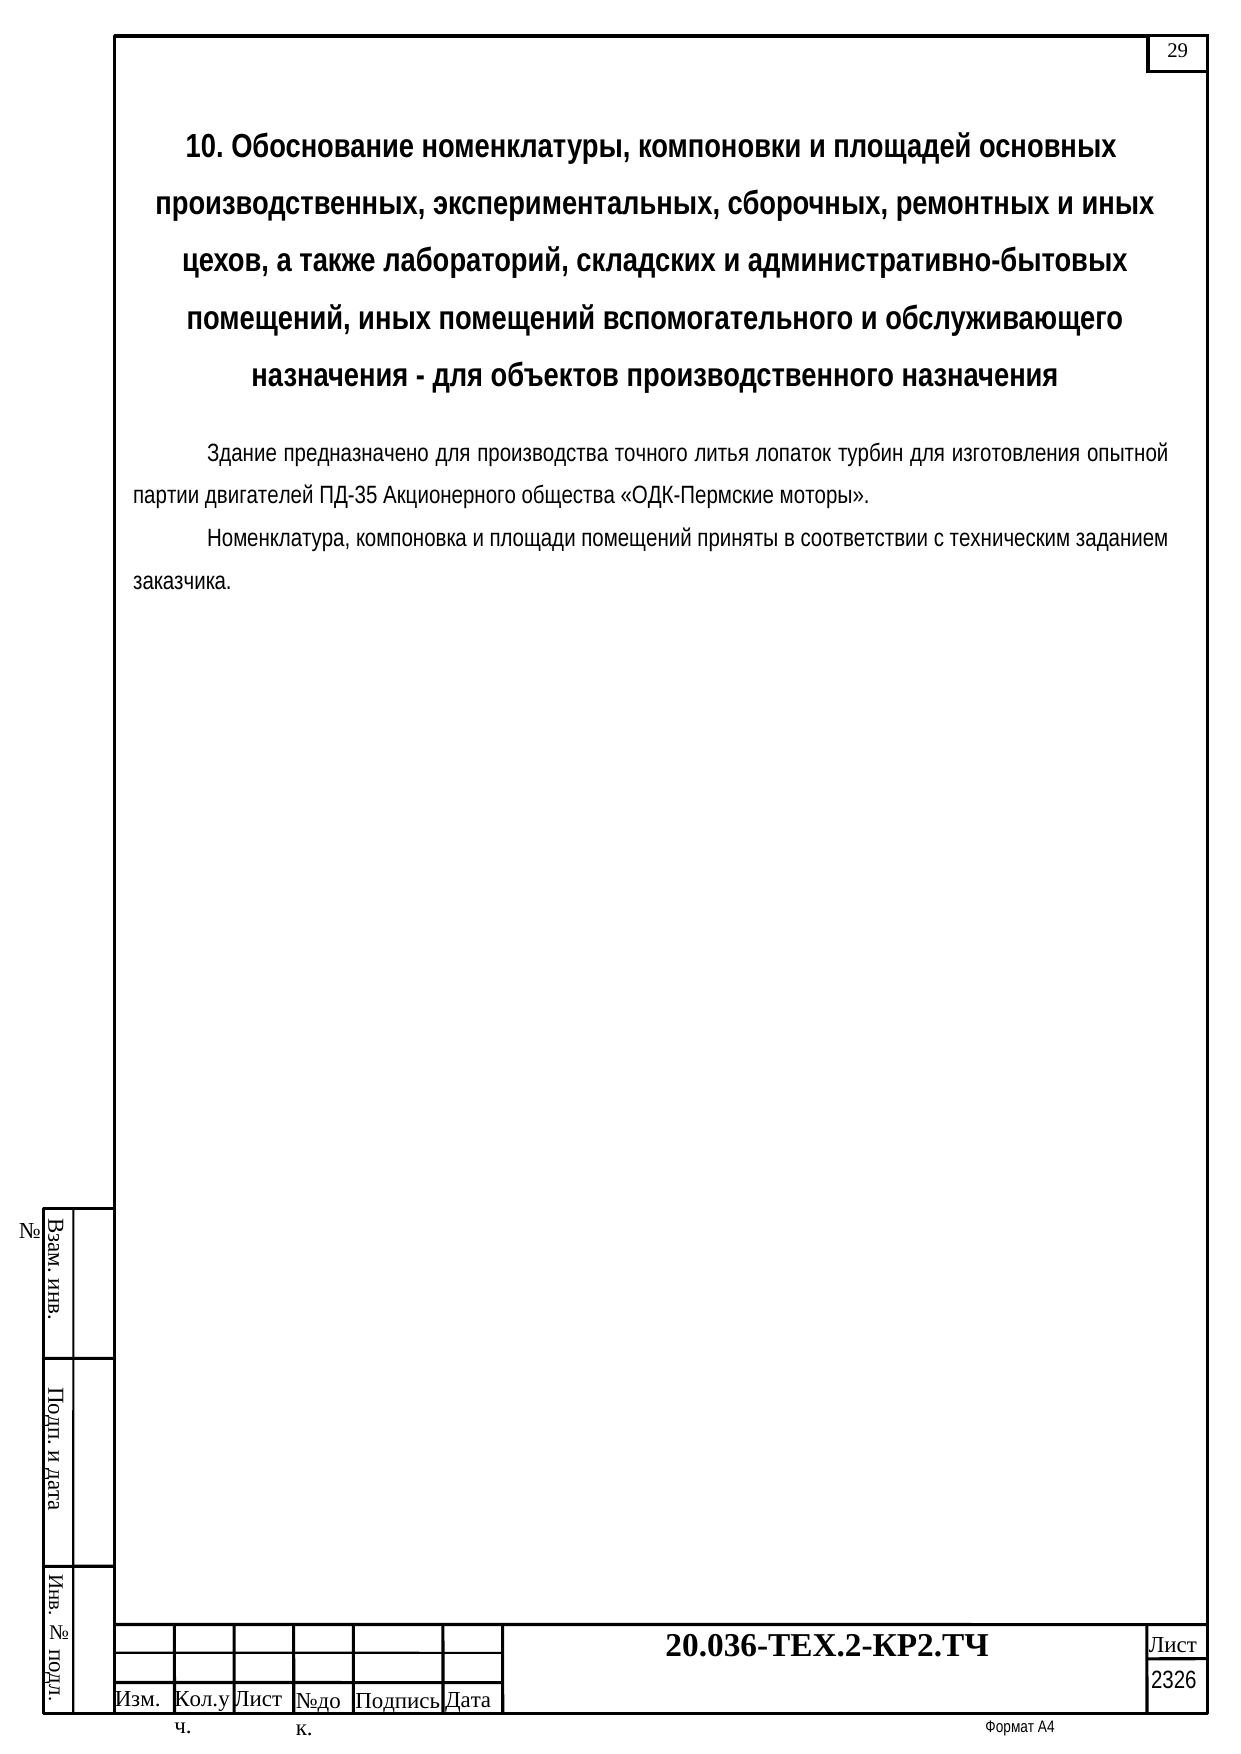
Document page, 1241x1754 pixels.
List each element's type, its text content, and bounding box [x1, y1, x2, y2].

subtitle Обоснование номенклатуры, компоновки и площадей основных производственных, экспериментальных, сборочных, ремонтных и иных цехов, а также лабораторий, складских и административно-бытовых помещений, иных помещений вспомогательного и обслуживающего назначения - для объектов производственного назначения [133, 126, 1169, 393]
text Здание предназначено для производства точного литья лопаток турбин для изготовления опытной партии двигателей ПД-35 Акционерного общества «ОДК-Пермские моторы». [133, 438, 1169, 509]
text Номенклатура, компоновка и площади помещений приняты в соответствии с техническим заданием заказчика. [133, 523, 1169, 638]
